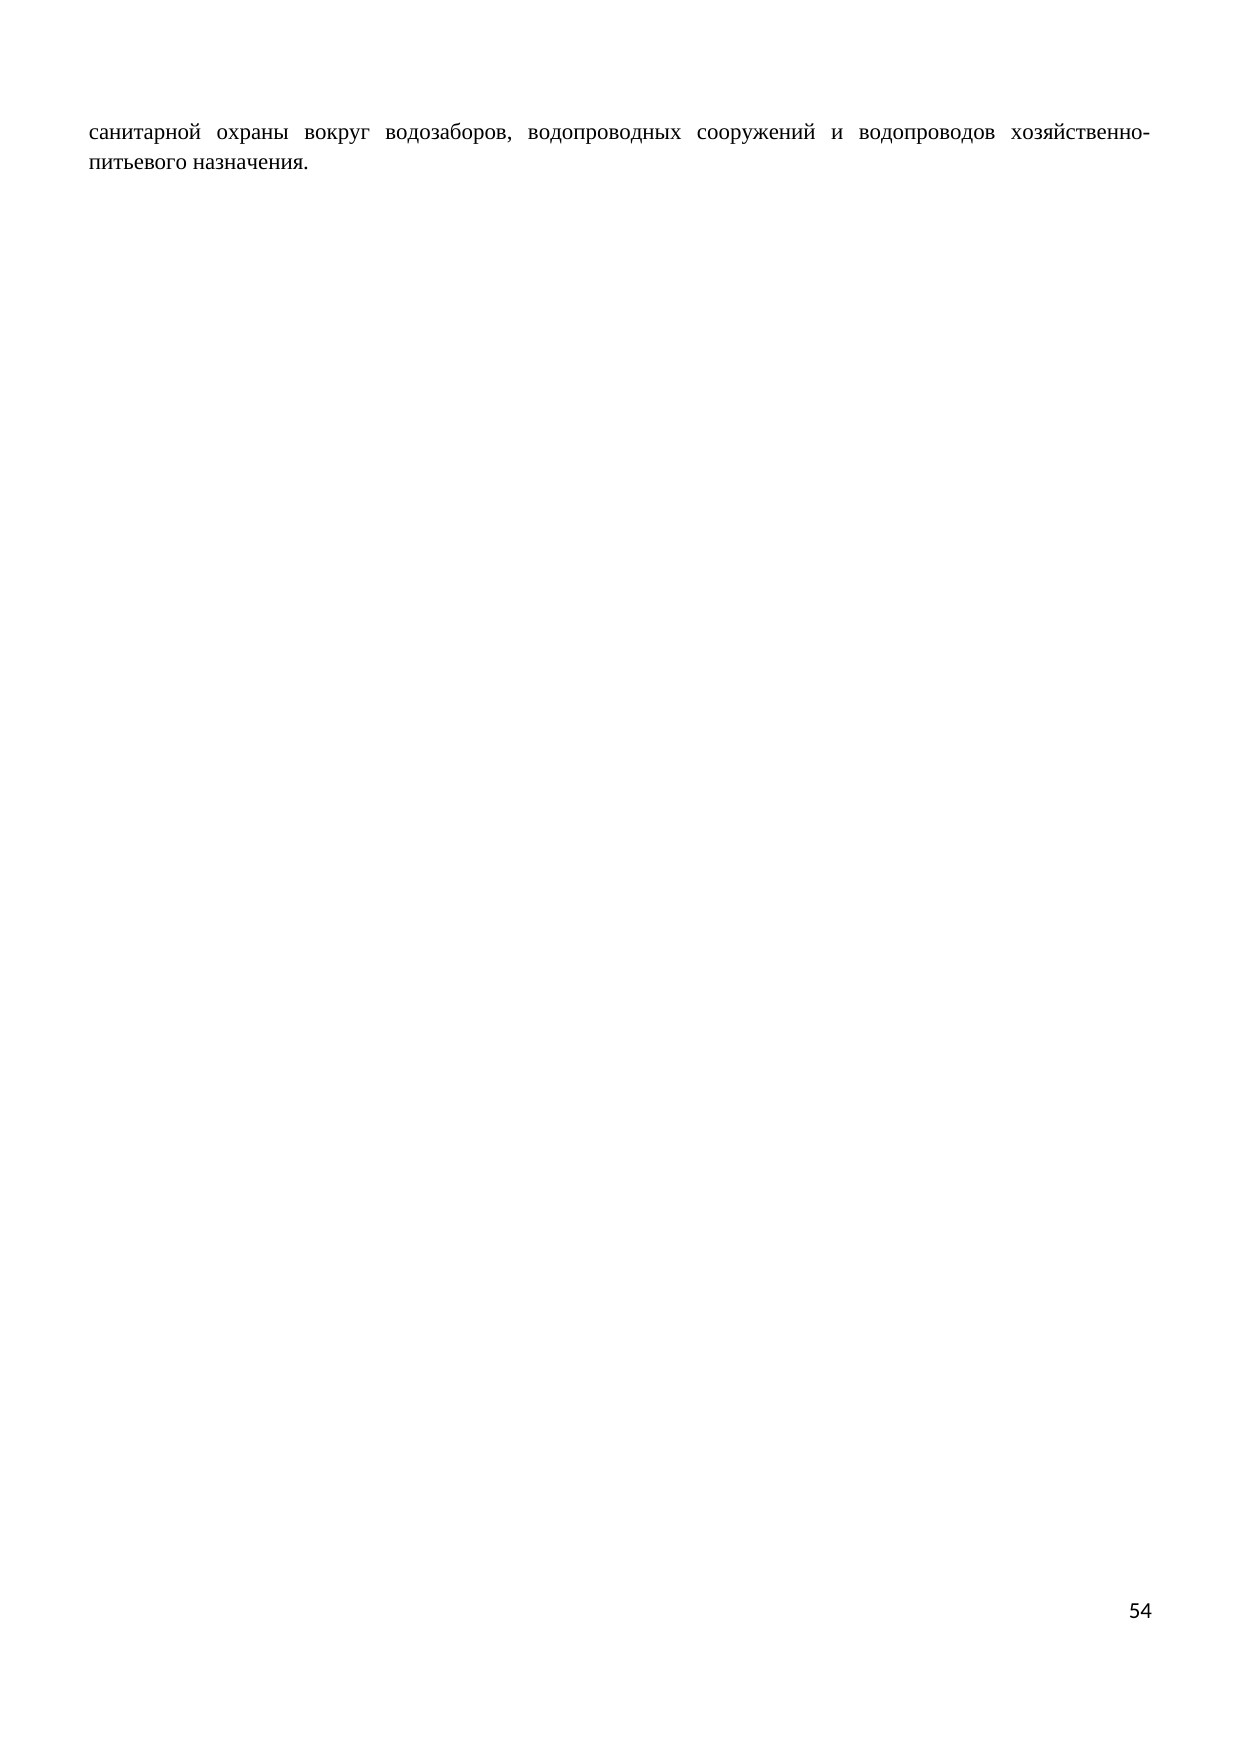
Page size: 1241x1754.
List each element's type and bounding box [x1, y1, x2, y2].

text [89, 118, 1152, 175]
